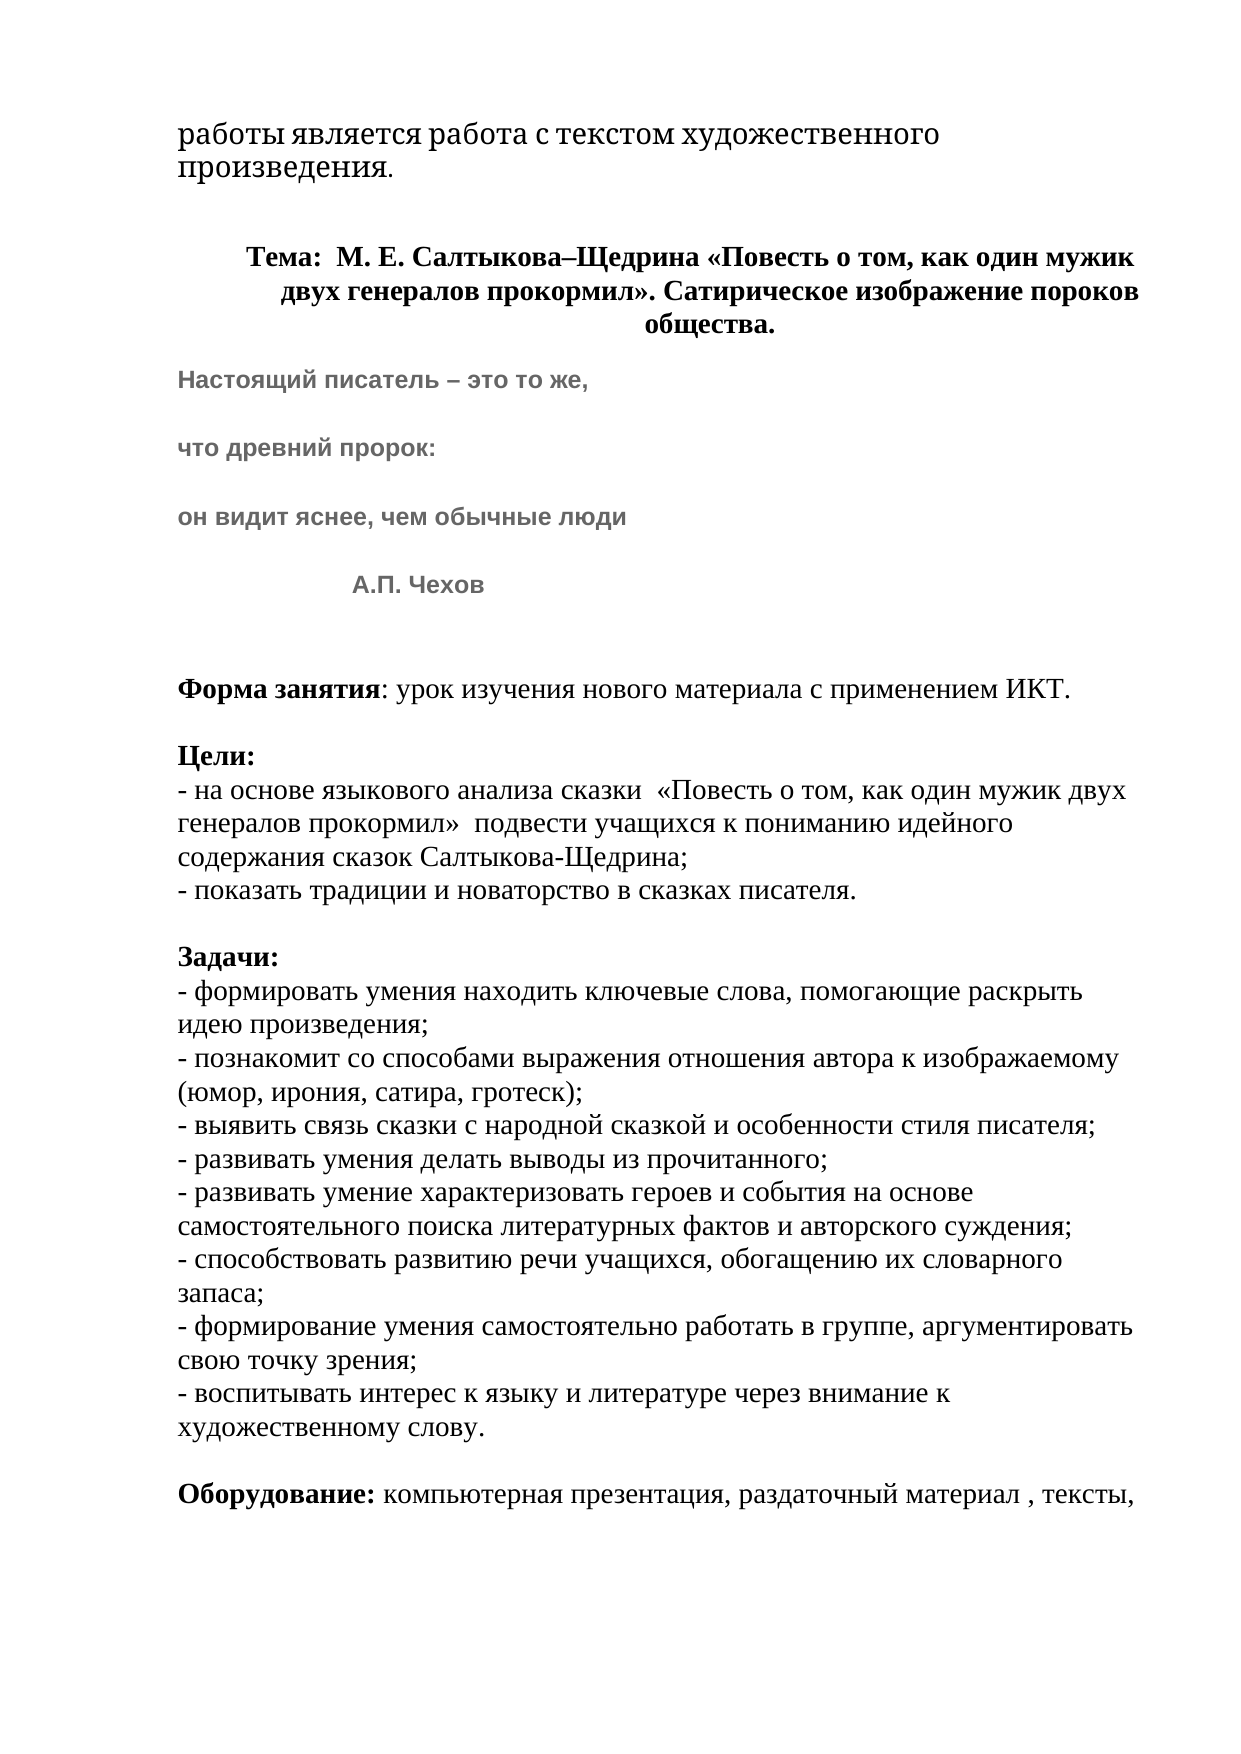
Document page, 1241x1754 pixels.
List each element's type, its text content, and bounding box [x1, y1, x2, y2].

text Цели: [177, 738, 1152, 772]
text Настоящий писатель – это то же, [177, 365, 1152, 394]
text - формирование умения самостоятельно работать в группе, аргументировать свою точку зрения; [177, 1308, 1152, 1376]
text Задачи: [177, 939, 1152, 973]
text - воспитывать интерес к языку и литературе через внимание к художественному слову. [177, 1376, 1152, 1443]
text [177, 118, 1152, 185]
text А.П. Чехов [177, 569, 1152, 598]
text - способствовать развитию речи учащихся, обогащению их словарного запаса; [177, 1241, 1152, 1308]
text - показать традиции и новаторство в сказках писателя. [177, 872, 1152, 906]
text - формировать умения находить ключевые слова, помогающие раскрыть идею произведения; [177, 973, 1152, 1040]
text что древний пророк: [177, 433, 1152, 462]
text - на основе языкового анализа сказки «Повесть о том, как один мужик двух генералов прокормил» подвести учащихся к пониманию идейного содержания сказок Салтыкова-Щедрина; [177, 772, 1152, 872]
text он видит яснее, чем обычные люди [177, 501, 1152, 530]
text Оборудование: компьютерная презентация, раздаточный материал , тексты, [177, 1476, 1152, 1510]
text Форма занятия: урок изучения нового материала с применением ИКТ. [177, 671, 1152, 705]
text Тема: М. Е. Салтыкова–Щедрина «Повесть о том, как один мужик двух генералов прокормил». Сатирическое изображение пороков общества. [228, 239, 1152, 340]
text - развивать умения делать выводы из прочитанного; [177, 1141, 1152, 1174]
text - познакомит со способами выражения отношения автора к изображаемому (юмор, ирония, сатира, гротеск); [177, 1040, 1152, 1107]
text - развивать умение характеризовать героев и события на основе самостоятельного поиска литературных фактов и авторского суждения; [177, 1174, 1152, 1241]
text - выявить связь сказки с народной сказкой и особенности стиля писателя; [177, 1107, 1152, 1141]
